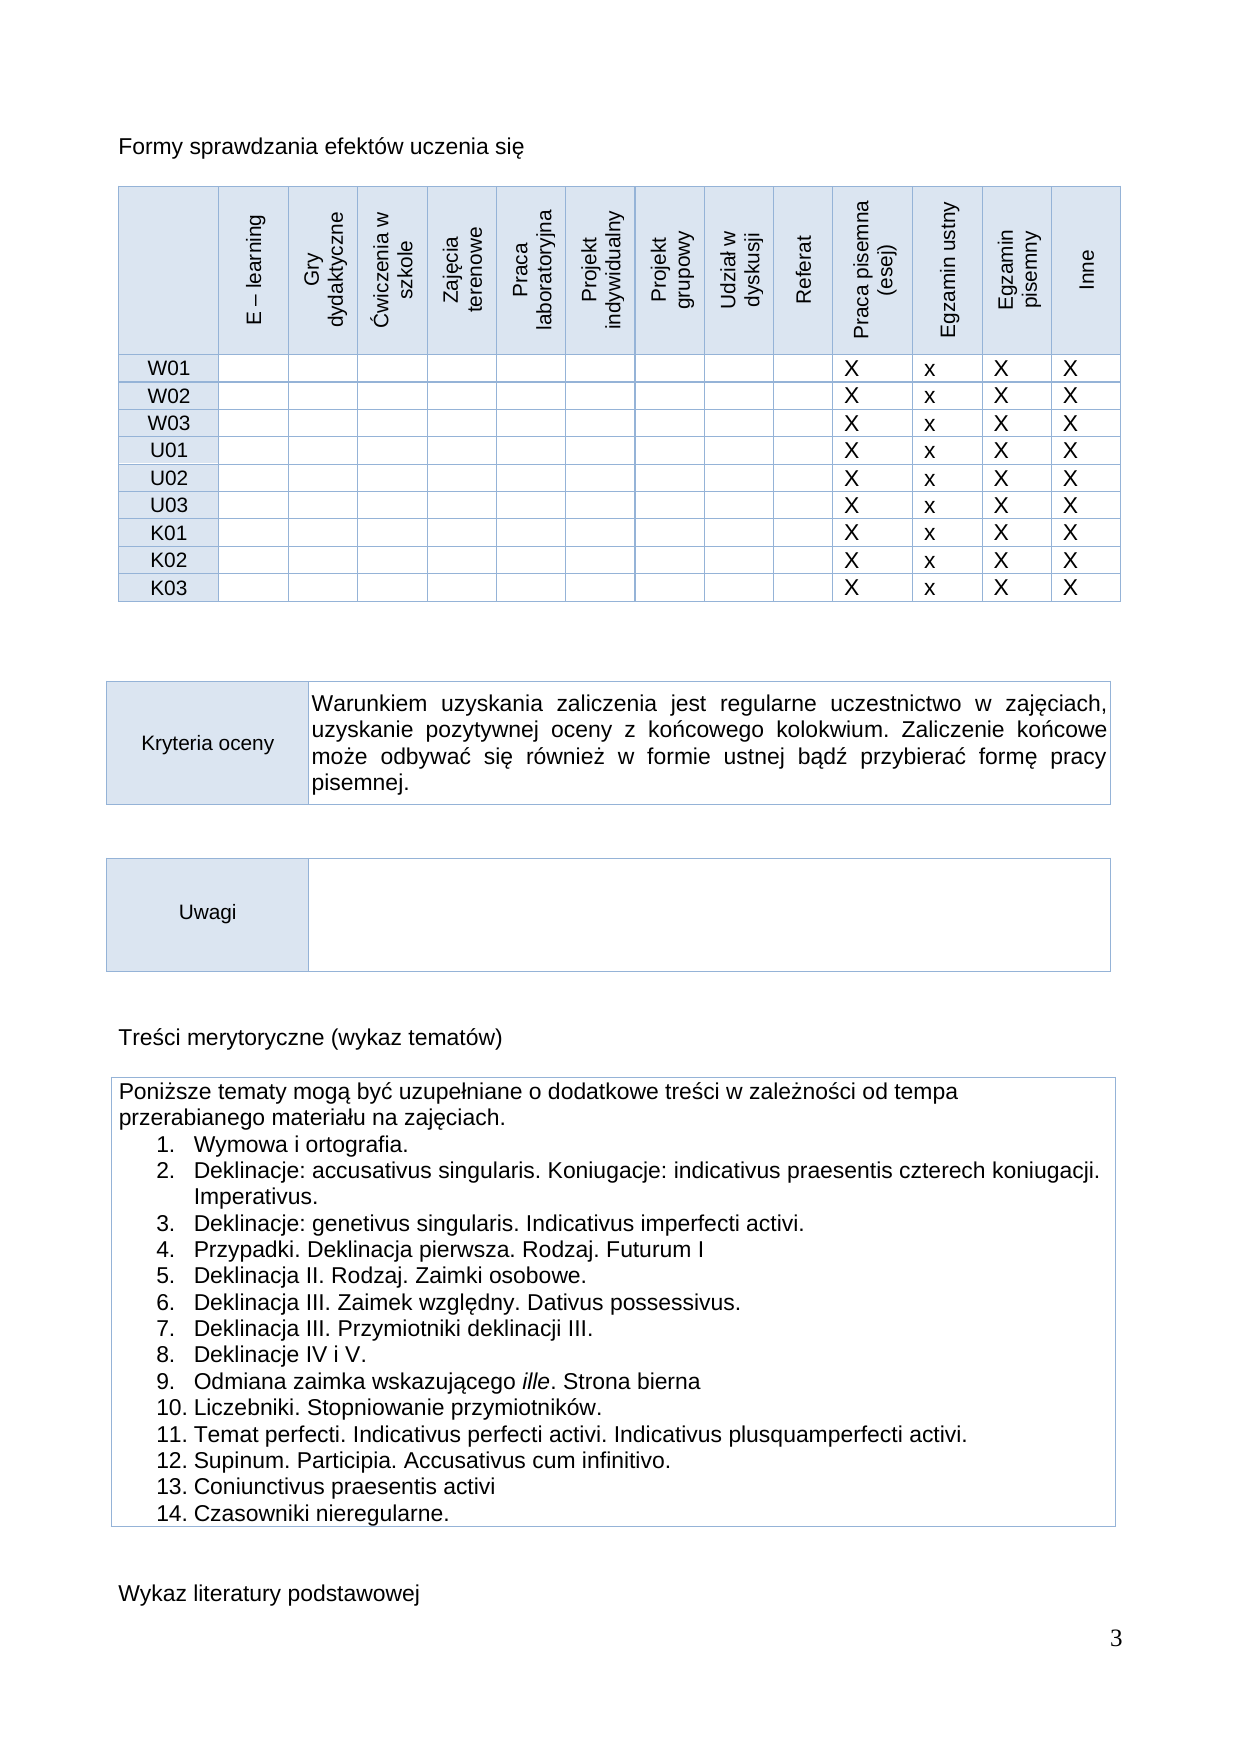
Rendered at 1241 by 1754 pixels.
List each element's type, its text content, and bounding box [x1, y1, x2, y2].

table_cell [636, 383, 704, 409]
table_header Uwagi [107, 859, 308, 971]
table_cell X [1052, 492, 1120, 518]
table_cell x [913, 492, 982, 518]
table_cell [428, 519, 496, 546]
table_cell x [913, 547, 982, 573]
table_header Inne [1052, 187, 1120, 354]
table_cell [428, 410, 496, 436]
text Formy sprawdzania efektów uczenia się [118, 133, 1122, 159]
table_cell [636, 574, 704, 601]
table_cell x [913, 519, 982, 546]
table_cell X [983, 355, 1051, 381]
table_cell W02 [119, 383, 218, 409]
table_cell K02 [119, 547, 218, 573]
table_cell [774, 383, 832, 409]
table_cell [566, 437, 634, 463]
table_cell [705, 437, 773, 463]
text Wykaz literatury podstawowej [118, 1580, 1122, 1606]
table_cell [774, 547, 832, 573]
table_cell [774, 410, 832, 436]
table_cell [289, 383, 357, 409]
table_cell [774, 465, 832, 491]
table_cell [219, 465, 288, 491]
table_cell [497, 547, 565, 573]
table_cell X [833, 574, 912, 601]
table_cell [289, 465, 357, 491]
table_cell [358, 410, 427, 436]
table_cell [428, 465, 496, 491]
table_cell [289, 492, 357, 518]
table_cell W01 [119, 355, 218, 381]
table_cell [566, 492, 634, 518]
table_cell X [833, 547, 912, 573]
table_cell X [833, 355, 912, 381]
table_header [119, 187, 218, 354]
table_cell [566, 465, 634, 491]
table_cell [219, 519, 288, 546]
table_cell [497, 437, 565, 463]
table_header [309, 859, 1110, 971]
table_cell [636, 492, 704, 518]
table_cell [358, 519, 427, 546]
table_cell [497, 383, 565, 409]
table_cell [566, 574, 634, 601]
table_cell x [913, 465, 982, 491]
table_cell [774, 437, 832, 463]
table_cell x [913, 410, 982, 436]
table_cell [497, 519, 565, 546]
table_cell X [833, 465, 912, 491]
table_header Praca laboratoryjna [497, 187, 565, 354]
table_cell x [913, 383, 982, 409]
table_cell [497, 355, 565, 381]
table_cell U03 [119, 492, 218, 518]
table_cell [774, 492, 832, 518]
table_cell [705, 410, 773, 436]
table_cell x [913, 574, 982, 601]
table_header Gry dydaktyczne [289, 187, 357, 354]
table_cell X [833, 437, 912, 463]
table_cell X [1052, 519, 1120, 546]
table_header Zajęcia terenowe [428, 187, 496, 354]
table_cell [566, 547, 634, 573]
table_header Ćwiczenia w szkole [358, 187, 427, 354]
table_cell [705, 355, 773, 381]
table_cell X [983, 574, 1051, 601]
table_cell [497, 492, 565, 518]
table_cell [358, 383, 427, 409]
table_header Poniższe tematy mogą być uzupełniane o dodatkowe treści w zależności od tempa przerabianego materiału na zajęciach. Wymowa i ortografia. Deklinacje: accusativus singularis. Koniugacje: indicativus praesentis czterech koniugacji. Imperativus. Deklinacje: genetivus singularis. Indicativus imperfecti activi. Przypadki. Deklinacja pierwsza. Rodzaj. Futurum I Deklinacja II. Rodzaj. Zaimki osobowe. Deklinacja III. Zaimek względny. Dativus possessivus. Deklinacja III. Przymiotniki deklinacji III. Deklinacje IV i V. Odmiana zaimka wskazującego ille. Strona bierna Liczebniki. Stopniowanie przymiotników. Temat perfecti. Indicativus perfecti activi. Indicativus plusquamperfecti activi. Supinum. Participia. Accusativus cum infinitivo. Coniunctivus praesentis activi Czasowniki nieregularne. [112, 1078, 1115, 1526]
table_cell [705, 547, 773, 573]
table_cell X [983, 492, 1051, 518]
table_cell [428, 355, 496, 381]
table_cell W03 [119, 410, 218, 436]
table_cell [566, 410, 634, 436]
table_cell X [1052, 437, 1120, 463]
table_header Egzamin pisemny [983, 187, 1051, 354]
table_cell X [983, 437, 1051, 463]
table_cell U02 [119, 465, 218, 491]
table_cell [358, 465, 427, 491]
text Treści merytoryczne (wykaz tematów) [118, 1024, 1122, 1051]
table_cell X [1052, 465, 1120, 491]
table_header E – learning [219, 187, 288, 354]
table_header Udział w dyskusji [705, 187, 773, 354]
table_cell [774, 574, 832, 601]
table_cell X [983, 519, 1051, 546]
table_cell [566, 383, 634, 409]
table_cell X [1052, 355, 1120, 381]
table_cell [705, 492, 773, 518]
table_header Egzamin ustny [913, 187, 982, 354]
table_cell [219, 437, 288, 463]
table_cell [497, 465, 565, 491]
table_cell [566, 355, 634, 381]
table_cell [219, 355, 288, 381]
table_cell [705, 574, 773, 601]
table_cell [497, 574, 565, 601]
table_cell [289, 519, 357, 546]
table_cell [636, 465, 704, 491]
table_cell x [913, 437, 982, 463]
table_cell [358, 574, 427, 601]
table_cell [289, 410, 357, 436]
table_cell [289, 547, 357, 573]
table_cell X [1052, 574, 1120, 601]
table_cell [566, 519, 634, 546]
table_cell x [913, 355, 982, 381]
table_header Kryteria oceny [107, 682, 308, 804]
table_cell X [1052, 383, 1120, 409]
table_cell [358, 355, 427, 381]
table_cell [705, 383, 773, 409]
table_cell [636, 355, 704, 381]
table_header Projekt indywidualny [566, 187, 634, 354]
table_cell [428, 547, 496, 573]
table_cell X [983, 383, 1051, 409]
table_cell [289, 355, 357, 381]
table_cell [358, 547, 427, 573]
table_cell [636, 437, 704, 463]
table_cell K01 [119, 519, 218, 546]
table_cell [636, 547, 704, 573]
table_cell X [833, 383, 912, 409]
table_cell [289, 437, 357, 463]
table_cell X [833, 410, 912, 436]
table_header Warunkiem uzyskania zaliczenia jest regularne uczestnictwo w zajęciach, uzyskanie pozytywnej oceny z końcowego kolokwium. Zaliczenie końcowe może odbywać się również w formie ustnej bądź przybierać formę pracy pisemnej. [309, 682, 1110, 804]
table_cell [428, 492, 496, 518]
table_cell [428, 574, 496, 601]
table_cell [219, 492, 288, 518]
table_cell [774, 355, 832, 381]
table_cell X [983, 410, 1051, 436]
table_cell X [983, 465, 1051, 491]
table_cell [219, 383, 288, 409]
table_cell [358, 437, 427, 463]
table_cell [636, 519, 704, 546]
table_cell [219, 574, 288, 601]
table_cell [705, 465, 773, 491]
table_cell X [833, 519, 912, 546]
table_cell [219, 547, 288, 573]
table_cell [428, 383, 496, 409]
table_cell K03 [119, 574, 218, 601]
table_cell [636, 410, 704, 436]
table_cell [358, 492, 427, 518]
table_cell [428, 437, 496, 463]
table_cell [497, 410, 565, 436]
table_header Projekt grupowy [636, 187, 704, 354]
table_cell [774, 519, 832, 546]
table_cell [705, 519, 773, 546]
table_cell [219, 410, 288, 436]
table_header Praca pisemna (esej) [833, 187, 912, 354]
table_cell X [1052, 547, 1120, 573]
table_cell X [833, 492, 912, 518]
table_cell X [983, 547, 1051, 573]
table_header Referat [774, 187, 832, 354]
table_cell U01 [119, 437, 218, 463]
table_cell X [1052, 410, 1120, 436]
table_cell [289, 574, 357, 601]
